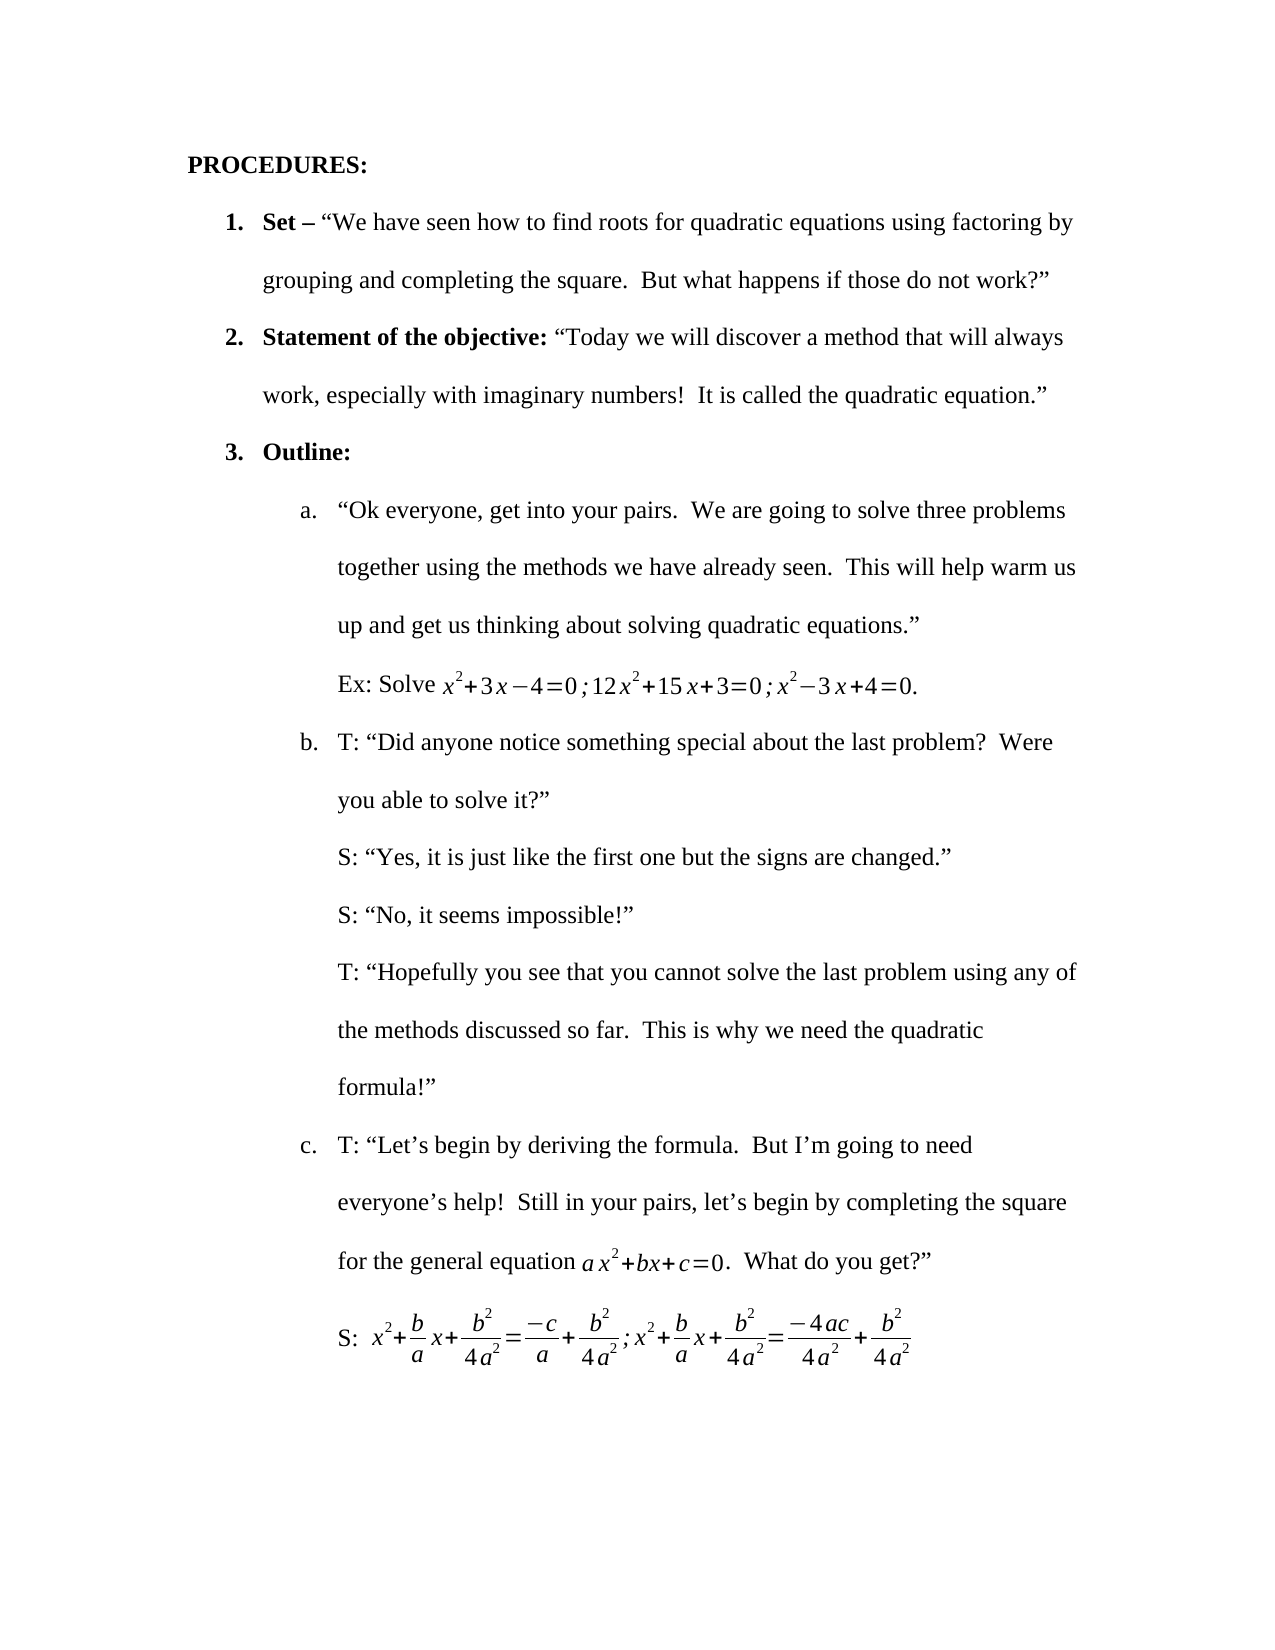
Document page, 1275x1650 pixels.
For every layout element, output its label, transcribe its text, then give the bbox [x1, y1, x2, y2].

text T: “Hopefully you see that you cannot solve the last problem using any of the methods discussed so far. This is why we need the quadratic formula!” [337, 957, 1087, 1101]
text S: [337, 1305, 1087, 1371]
list Statement of the objective: “Today we will discover a method that will always work, especially with imaginary numbers! It is called the quadratic equation.” [225, 322, 1087, 409]
list T: “Let’s begin by deriving the formula. But I’m going to need everyone’s help! Still in your pairs, let’s begin by completing the square for the general equation . What do you get?” [300, 1130, 1087, 1276]
text PROCEDURES: [187, 150, 1087, 179]
list “Ok everyone, get into your pairs. We are going to solve three problems together using the methods we have already seen. This will help warm us up and get us thinking about solving quadratic equations.” [300, 495, 1087, 639]
text Ex: Solve [337, 667, 1087, 699]
text S: “No, it seems impossible!” [337, 900, 1087, 929]
list Set – “We have seen how to find roots for quadratic equations using factoring by grouping and completing the square. But what happens if those do not work?” [225, 207, 1087, 294]
text S: “Yes, it is just like the first one but the signs are changed.” [337, 842, 1087, 871]
list Outline: [225, 437, 1087, 466]
list T: “Did anyone notice something special about the last problem? Were you able to solve it?” [300, 727, 1087, 814]
